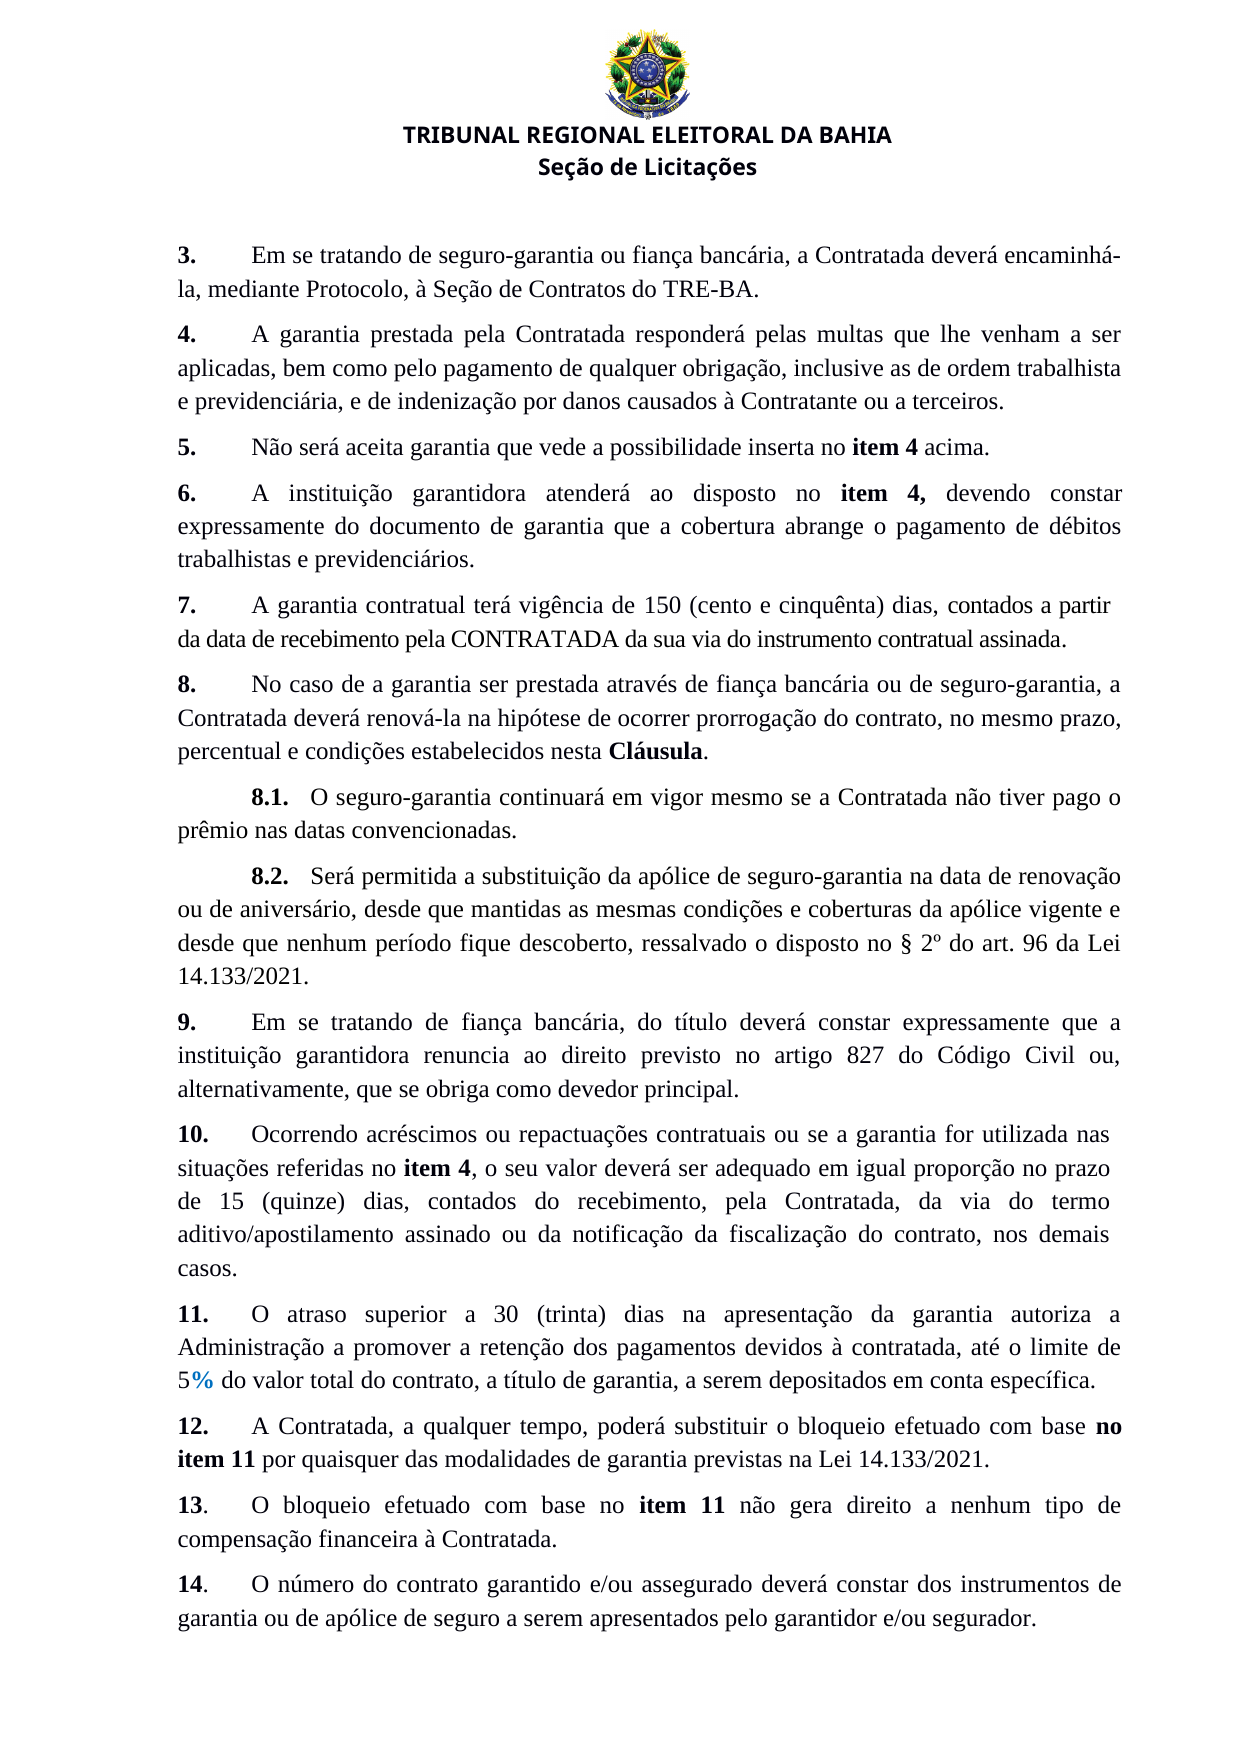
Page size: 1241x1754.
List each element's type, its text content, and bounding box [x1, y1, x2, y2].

text 13. O bloqueio efetuado com base no item 11 não gera direito a nenhum tipo de compensação financeira à Contratada. [177, 1487, 1122, 1554]
text 12. A Contratada, a qualquer tempo, poderá substituir o bloqueio efetuado com base no item 11 por quaisquer das modalidades de garantia previstas na Lei 14.133/2021. [177, 1408, 1122, 1474]
text 3. Em se tratando de seguro-garantia ou fiança bancária, a Contratada deverá encaminhá-la, mediante Protocolo, à Seção de Contratos do TRE-BA. [177, 237, 1122, 304]
text 10. Ocorrendo acréscimos ou repactuações contratuais ou se a garantia for utilizada nas situações referidas no item 4, o seu valor deverá ser adequado em igual proporção no prazo de dias, contados do recebimento, pela Contratada, da via do termo aditivo/apostilamento assinado ou da notificação da fiscalização do contrato, nos demais casos. [177, 1116, 1111, 1283]
text 8.2. Será permitida a substituição da apólice de seguro-garantia na data de renovação ou de aniversário, desde que mantidas as mesmas condições e coberturas da apólice vigente e desde que nenhum período fique descoberto, ressalvado o disposto no § 2º do art. 96 da Lei 14.133/2021. [177, 858, 1122, 991]
text 14. O número do contrato garantido e/ou assegurado deverá constar dos instrumentos de garantia ou de apólice de seguro a serem apresentados pelo garantidor e/ou segurador. [177, 1566, 1122, 1633]
text 11. O atraso superior a 30 (trinta) dias na apresentação da garantia autoriza a Administração a promover a retenção dos pagamentos devidos à contratada, até o limite de % do valor total do contrato, a título de garantia, a serem depositados em conta específica. [177, 1295, 1122, 1395]
text 9. Em se tratando de fiança bancária, do título deverá constar expressamente que a instituição garantidora renuncia ao direito previsto no artigo 827 do Código Civil ou, alternativamente, que se obriga como devedor principal. [177, 1004, 1122, 1104]
text 5. Não será aceita garantia que vede a possibilidade inserta no item 4 acima. [177, 429, 1122, 462]
text 6. A instituição garantidora atenderá ao disposto no item 4, devendo constar expressamente do documento de garantia que a cobertura abrange o pagamento de débitos trabalhistas e previdenciários. [177, 474, 1122, 574]
text 8. No caso de a garantia ser prestada através de fiança bancária ou de seguro-garantia, a Contratada deverá renová-la na hipótese de ocorrer prorrogação do contrato, no mesmo prazo, percentual e condições estabelecidos nesta Cláusula. [177, 666, 1122, 766]
text 8.1. O seguro-garantia continuará em vigor mesmo se a Contratada não tiver pago o prêmio nas datas convencionadas. [177, 779, 1122, 845]
text 4. A garantia prestada pela Contratada responderá pelas multas que lhe venham a ser aplicadas, bem como pelo pagamento de qualquer obrigação, inclusive as de ordem trabalhista e previdenciária, e de indenização por danos causados à Contratante ou a terceiros. [177, 316, 1122, 416]
text 7. A garantia contratual terá vigência de 150 (cento e cinquênta) dias, contados a partir da data de recebimento pela CONTRATADA da sua via do instrumento contratual assinada. [177, 587, 1111, 654]
